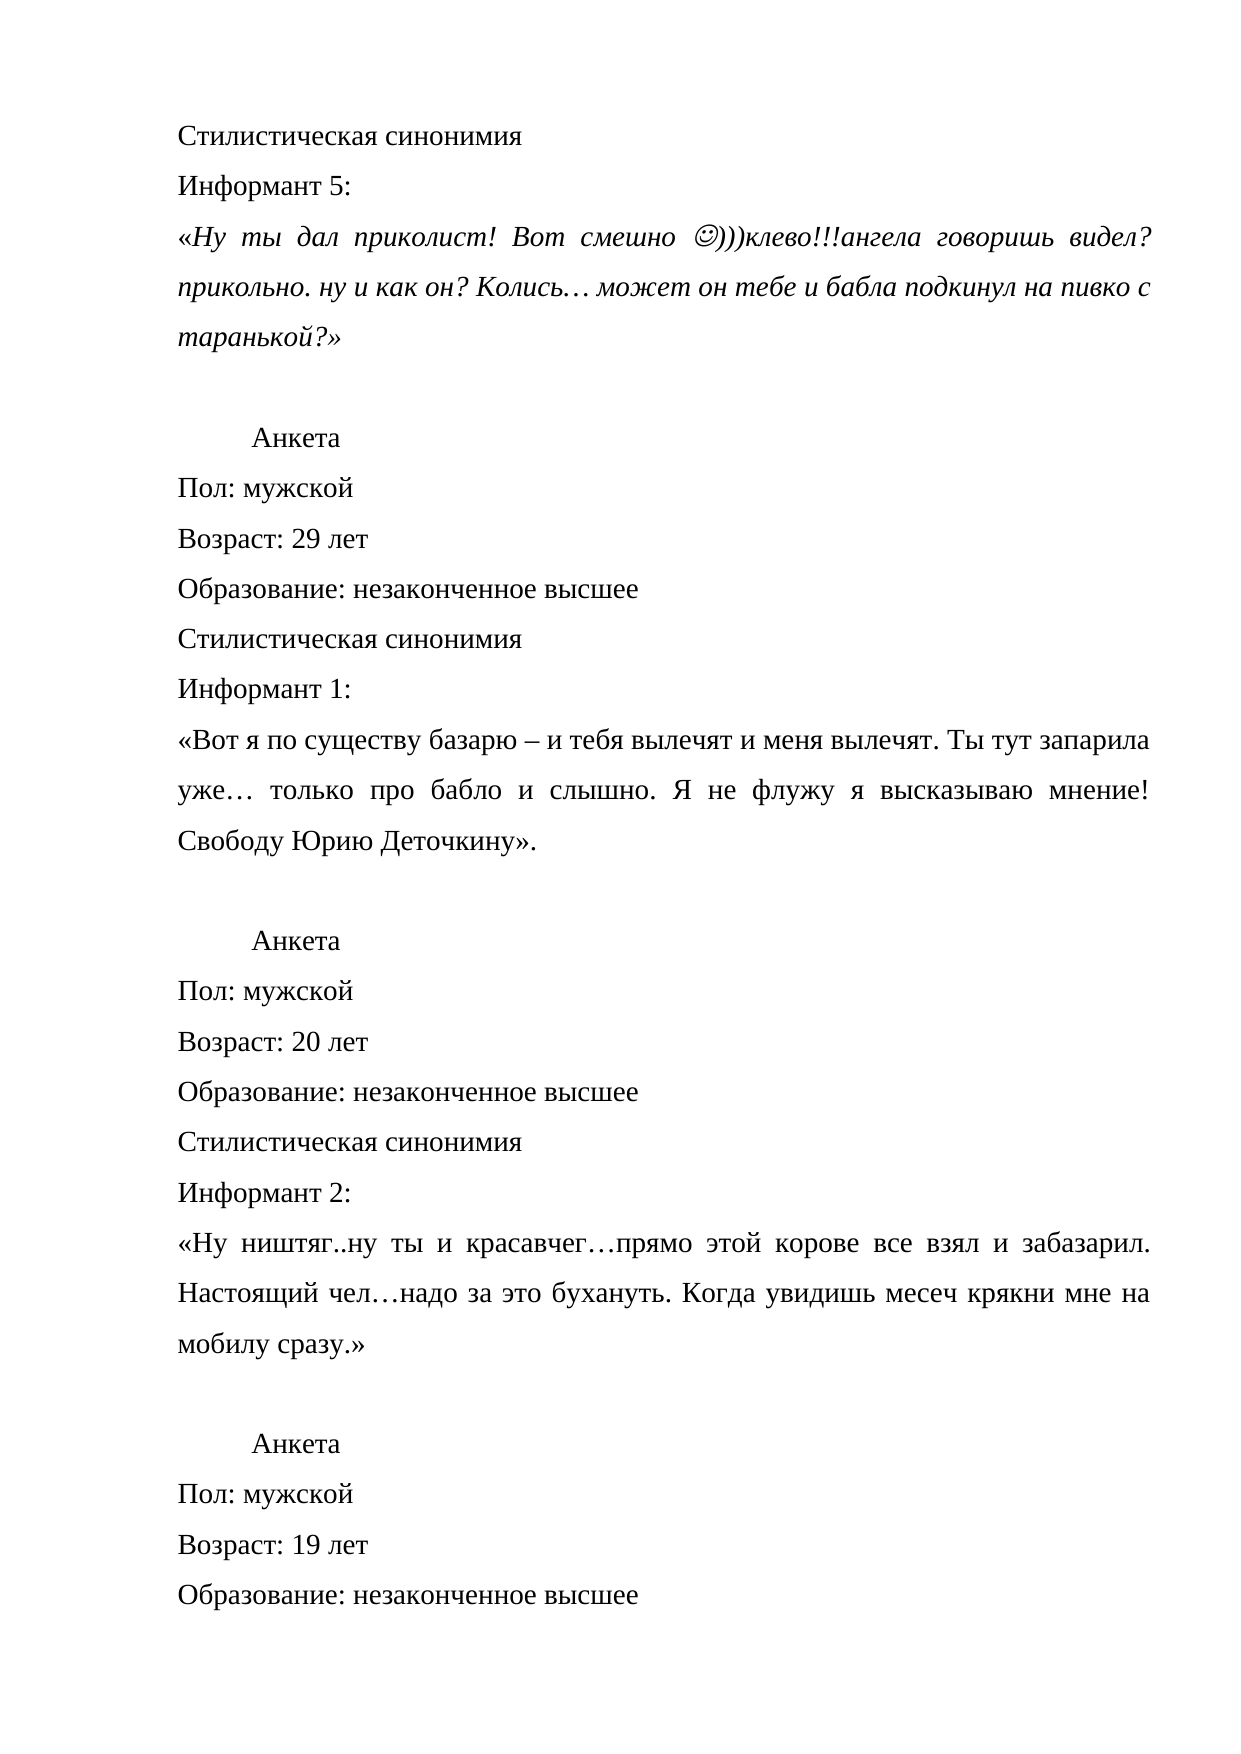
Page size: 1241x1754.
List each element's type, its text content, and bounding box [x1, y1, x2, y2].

text Анкета [177, 420, 1152, 454]
text Стилистическая синонимия [177, 1124, 1152, 1158]
text Информант 5: [177, 168, 1152, 202]
text Возраст: 29 лет [177, 521, 1152, 554]
text Информант 2: [177, 1175, 1152, 1208]
text «Ну ништяг..ну ты и красавчег…прямо этой корове все взял и забазарил. Настоящий чел…надо за это бухануть. Когда увидишь месеч крякни мне на мобилу сразу.» [177, 1225, 1152, 1359]
text Пол: мужской [177, 1477, 1152, 1510]
text Анкета [177, 923, 1152, 957]
text Пол: мужской [177, 470, 1152, 504]
text Стилистическая синонимия [177, 118, 1152, 152]
text Образование: незаконченное высшее [177, 571, 1152, 604]
text Информант 1: [177, 672, 1152, 705]
text «Вот я по существу базарю – и тебя вылечят и меня вылечят. Ты тут запарила уже… только про бабло и слышно. Я не флужу я высказываю мнение! Свободу Юрию Деточкину». [177, 722, 1152, 856]
text Образование: незаконченное высшее [177, 1074, 1152, 1108]
text Анкета [177, 1426, 1152, 1460]
text Стилистическая синонимия [177, 621, 1152, 655]
text Образование: незаконченное высшее [177, 1577, 1152, 1611]
text Пол: мужской [177, 973, 1152, 1007]
text «Ну ты дал приколист! Вот смешно )))клево!!!ангела говоришь видел?прикольно. ну и как он? Колись… может он тебе и бабла подкинул на пивко с таранькой?» [177, 219, 1152, 353]
text Возраст: 19 лет [177, 1527, 1152, 1561]
text Возраст: 20 лет [177, 1024, 1152, 1057]
